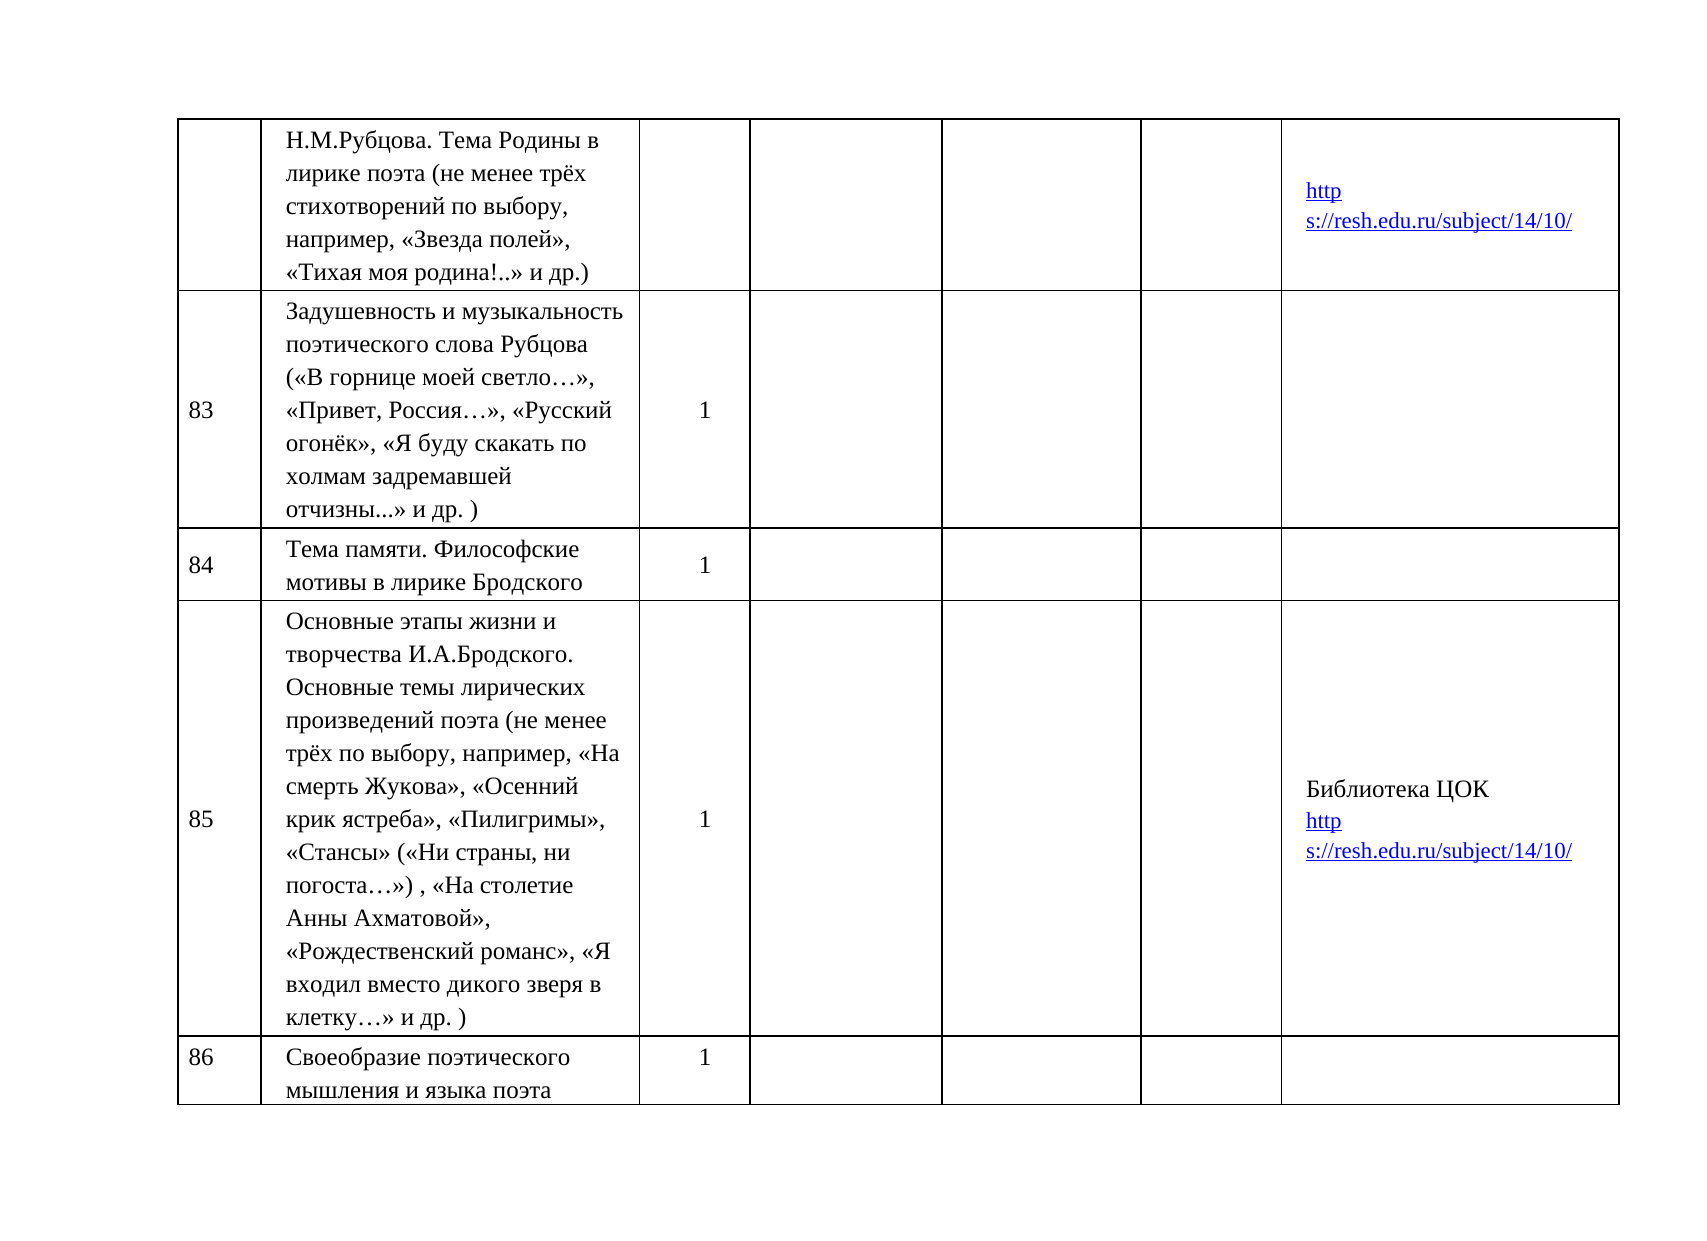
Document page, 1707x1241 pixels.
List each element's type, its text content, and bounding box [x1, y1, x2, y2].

table_cell [943, 1037, 1140, 1104]
table_cell 1 [640, 1037, 749, 1104]
table_cell [751, 529, 941, 599]
table_cell 1 [640, 120, 749, 289]
table_cell [943, 529, 1140, 599]
table_cell Основные этапы жизни и творчества И.А.Бродского. Основные темы лирических произведений поэта (не менее трёх по выбору, например, «На смерть Жукова», «Осенний крик ястреба», «Пилигримы», «Стансы» («Ни страны, ни погоста…») , «На столетие Анны Ахматовой», «Рождественский романс», «Я входил вместо дикого зверя в клетку…» и др. ) [262, 601, 639, 1035]
table_cell [1142, 120, 1281, 289]
table_cell 83 [179, 291, 260, 527]
table_cell [943, 120, 1140, 289]
table_cell [1142, 1037, 1281, 1104]
table_cell 1 [640, 601, 749, 1035]
table_cell 84 [179, 529, 260, 599]
table_cell [751, 1037, 941, 1104]
table_cell 1 [640, 291, 749, 527]
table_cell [1282, 120, 1618, 289]
table_cell [1282, 1037, 1618, 1104]
table_cell [1282, 529, 1618, 599]
table_cell [1142, 529, 1281, 599]
table_cell 82 [179, 120, 260, 289]
table_cell [943, 291, 1140, 527]
table_cell [1142, 601, 1281, 1035]
table_cell 86 [179, 1037, 260, 1104]
table_cell [751, 291, 941, 527]
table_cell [1282, 601, 1618, 1035]
table_cell [1282, 291, 1618, 527]
table_cell [943, 601, 1140, 1035]
table_cell 85 [179, 601, 260, 1035]
table_cell [751, 601, 941, 1035]
table_cell Тема памяти. Философские мотивы в лирике Бродского [262, 529, 639, 599]
table_cell [751, 120, 941, 289]
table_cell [262, 120, 639, 289]
table_cell Задушевность и музыкальность поэтического слова Рубцова («В горнице моей светло…», «Привет, Россия…», «Русский огонёк», «Я буду скакать по холмам задремавшей отчизны...» и др. ) [262, 291, 639, 527]
table_cell 1 [640, 529, 749, 599]
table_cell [262, 1037, 639, 1104]
table_cell [1142, 291, 1281, 527]
